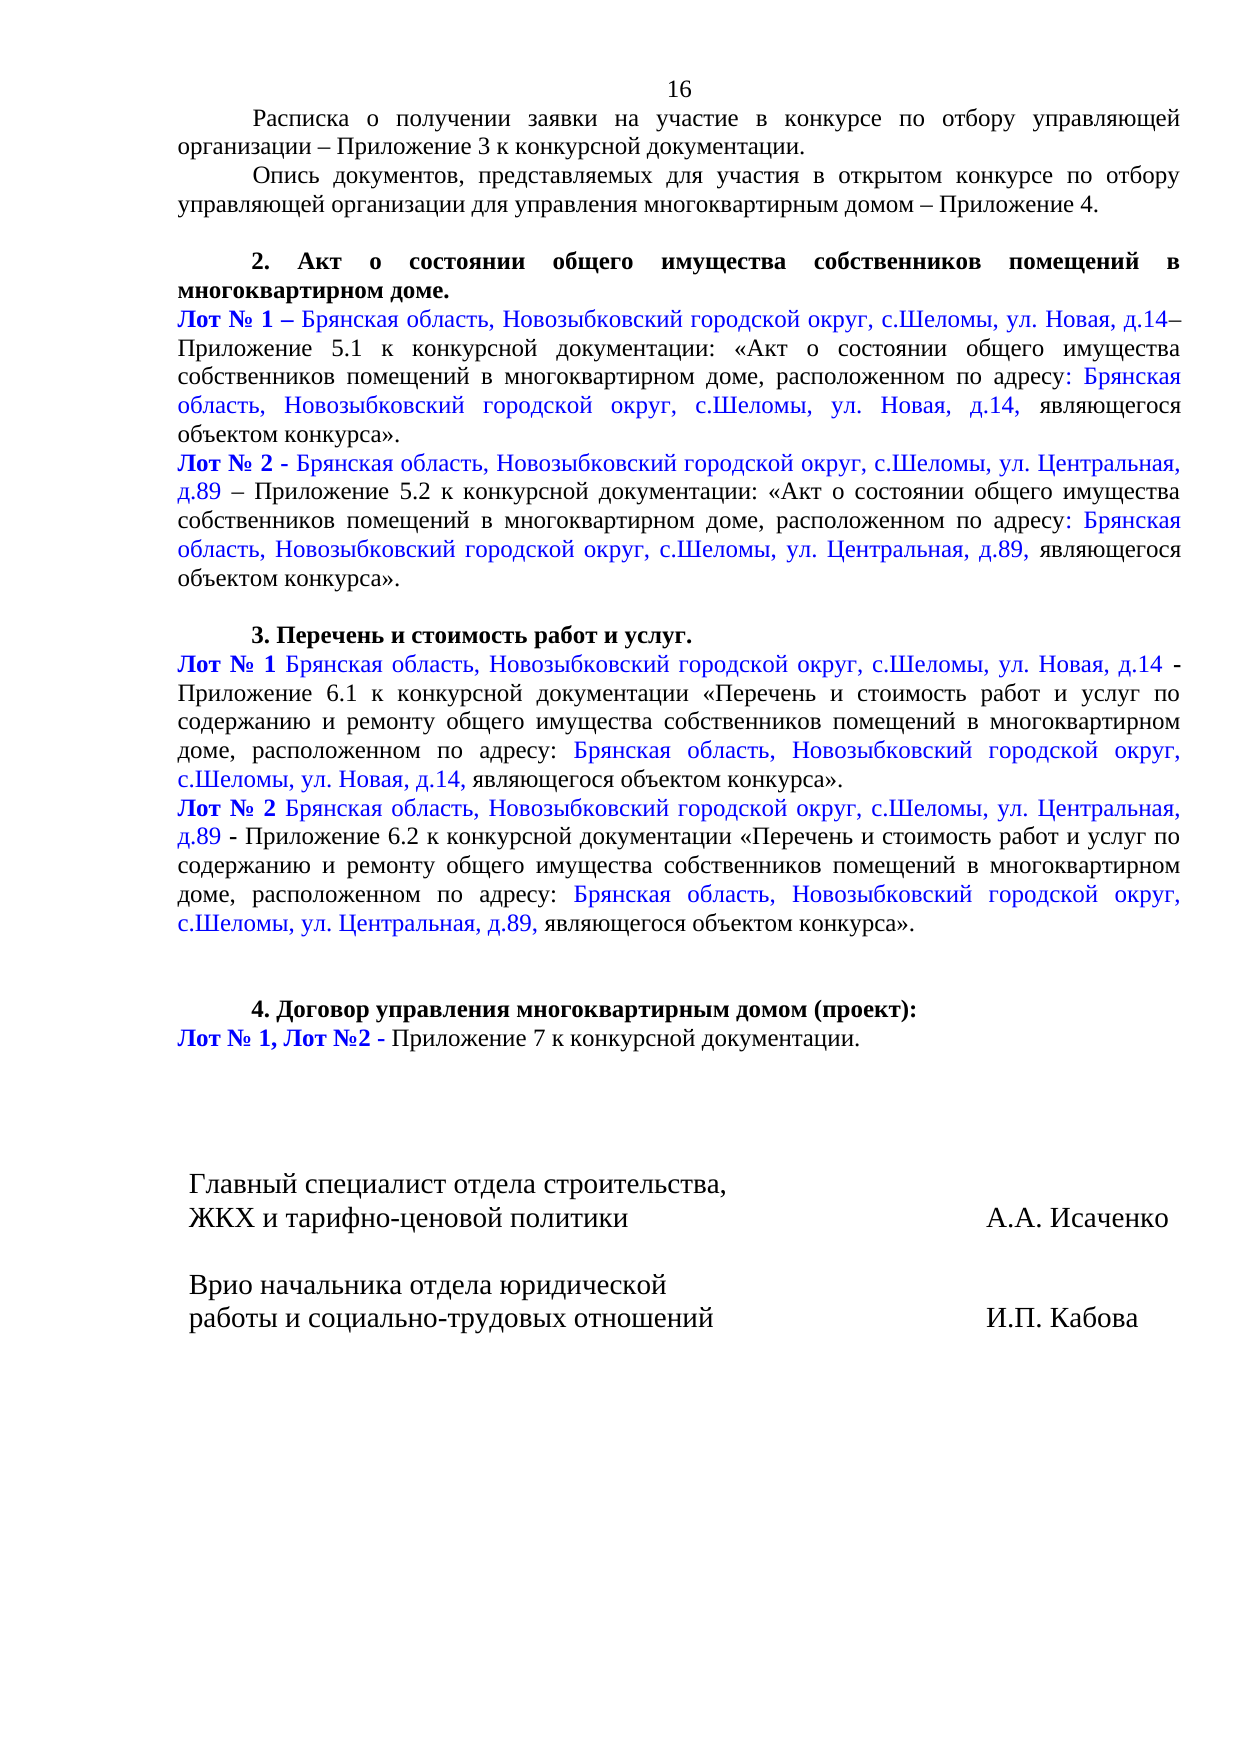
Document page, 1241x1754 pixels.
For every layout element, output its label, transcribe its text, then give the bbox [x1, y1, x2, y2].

table_cell И.П. Кабова [975, 1267, 1196, 1334]
text Расписка о получении заявки на участие в конкурсе по отбору управляющей организации – Приложение 3 к конкурсной документации. [177, 103, 1181, 160]
table_cell Врио начальника отдела юридической работы и социально-трудовых отношений [177, 1267, 974, 1334]
text Лот № 2 Брянская область, Новозыбковский городской округ, с.Шеломы, ул. Центральная, д.89 - Приложение 6.2 к конкурсной документации «Перечень и стоимость работ и услуг по содержанию и ремонту общего имущества собственников помещений в многоквартирном доме, расположенном по адресу: Брянская область, Новозыбковский городской округ, с.Шеломы, ул. Центральная, д.89, являющегося объектом конкурса». [177, 793, 1181, 936]
text 3. Перечень и стоимость работ и услуг. [177, 620, 1181, 649]
text Лот № 1 – Брянская область, Новозыбковский городской округ, с.Шеломы, ул. Новая, д.14– Приложение 5.1 к конкурсной документации: «Акт о состоянии общего имущества собственников помещений в многоквартирном доме, расположенном по адресу: Брянская область, Новозыбковский городской округ, с.Шеломы, ул. Новая, д.14, являющегося объектом конкурса». [177, 304, 1181, 448]
text 2. Акт о состоянии общего имущества собственников помещений в многоквартирном доме. [177, 246, 1181, 304]
text Лот № 2 - Брянская область, Новозыбковский городской округ, с.Шеломы, ул. Центральная, д.89 – Приложение 5.2 к конкурсной документации: «Акт о состоянии общего имущества собственников помещений в многоквартирном доме, расположенном по адресу: Брянская область, Новозыбковский городской округ, с.Шеломы, ул. Центральная, д.89, являющегося объектом конкурса». [177, 448, 1181, 591]
table_header Главный специалист отдела строительства, ЖКХ и тарифно-ценовой политики [177, 1166, 974, 1267]
text Лот № 1 Брянская область, Новозыбковский городской округ, с.Шеломы, ул. Новая, д.14 - Приложение 6.1 к конкурсной документации «Перечень и стоимость работ и услуг по содержанию и ремонту общего имущества собственников помещений в многоквартирном доме, расположенном по адресу: Брянская область, Новозыбковский городской округ, с.Шеломы, ул. Новая, д.14, являющегося объектом конкурса». [177, 649, 1181, 793]
text Лот № 1, Лот №2 - Приложение 7 к конкурсной документации. [177, 1023, 1181, 1051]
text 4. Договор управления многоквартирным домом (проект): [177, 994, 1181, 1023]
table_header А.А. Исаченко [975, 1166, 1196, 1267]
text Опись документов, представляемых для участия в открытом конкурсе по отбору управляющей организации для управления многоквартирным домом – Приложение 4. [177, 160, 1181, 218]
